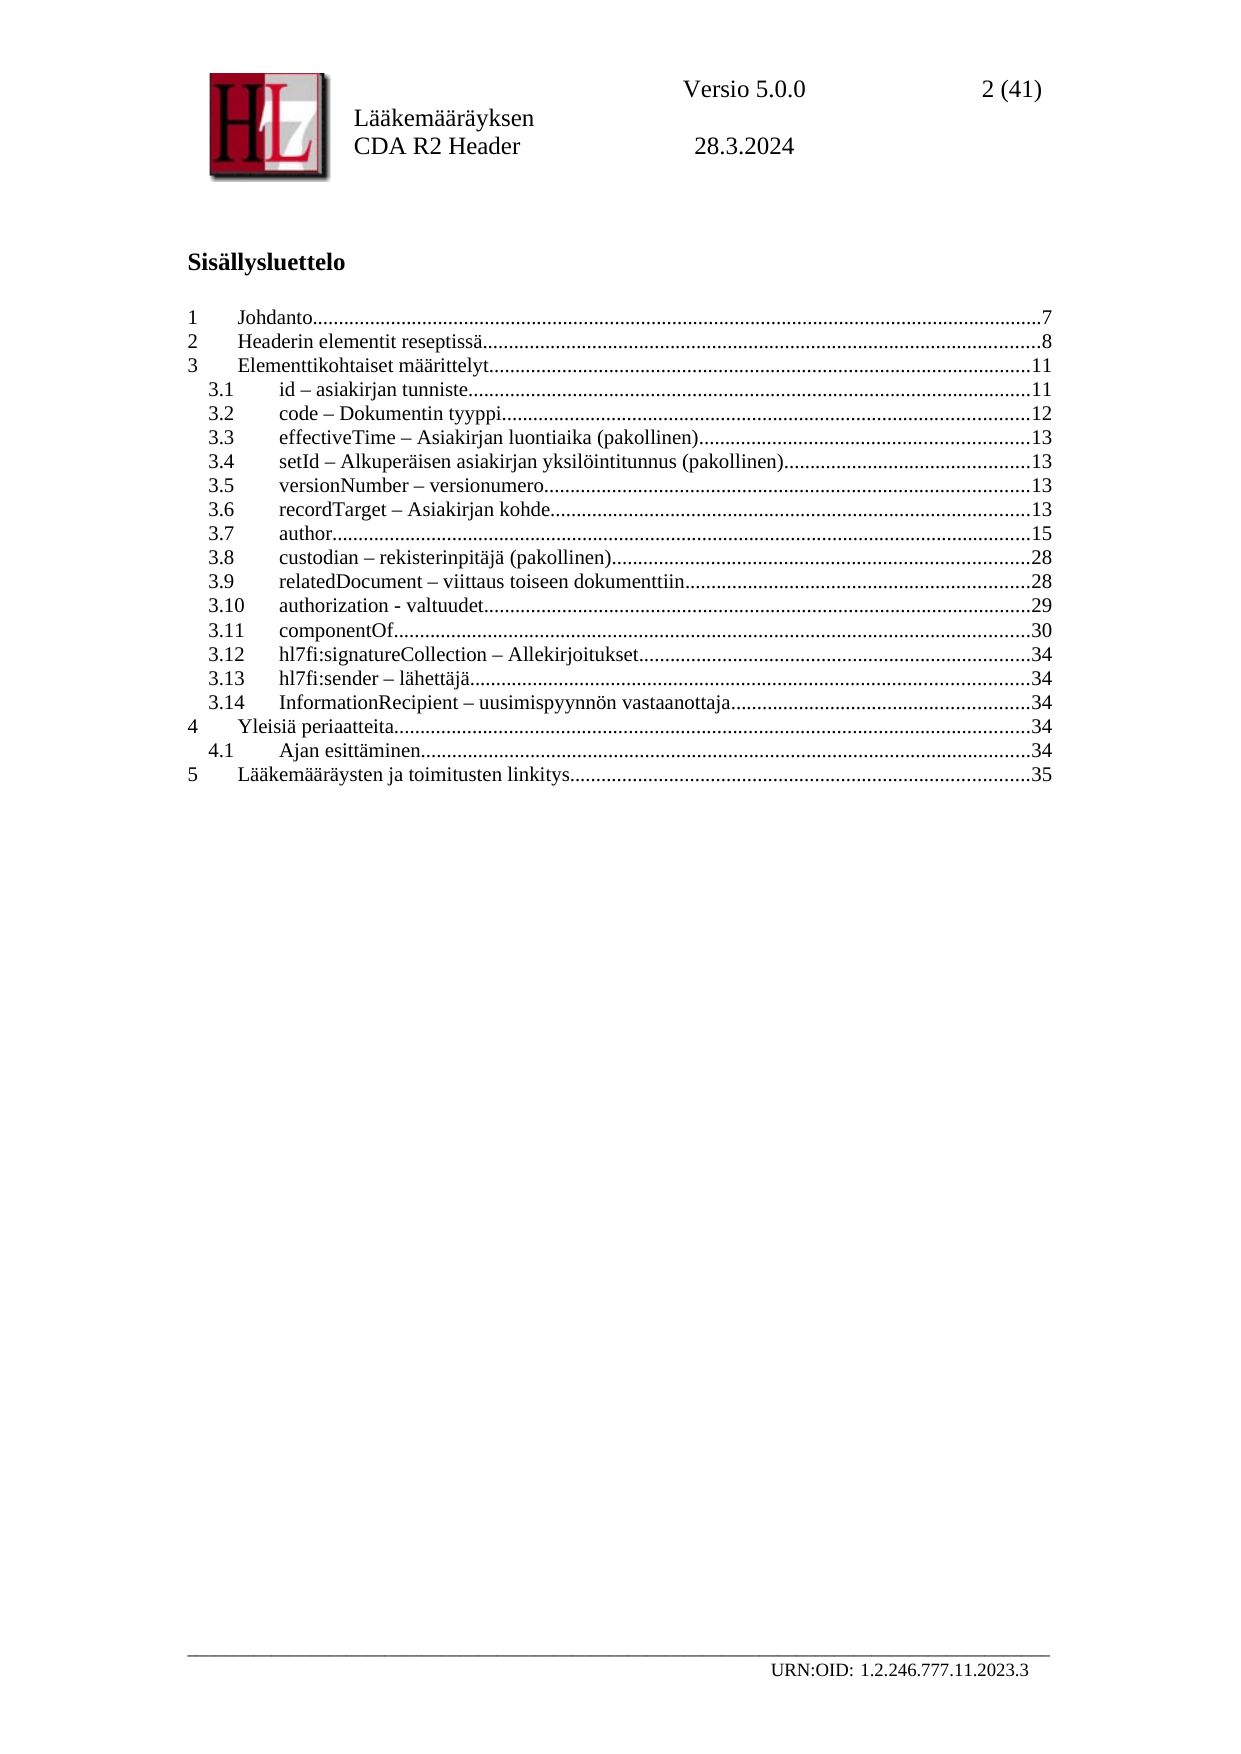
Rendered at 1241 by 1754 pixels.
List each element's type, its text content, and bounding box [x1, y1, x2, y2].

text 4.1 Ajan esittäminen 34 [208, 738, 1053, 762]
text 3.11 componentOf 30 [208, 617, 1053, 642]
text 3.7 author 15 [208, 521, 1053, 545]
text 3.6 recordTarget – Asiakirjan kohde 13 [208, 497, 1053, 521]
picture [209, 73, 332, 182]
text Sisällysluettelo [187, 247, 1053, 276]
text 3 Elementtikohtaiset määrittelyt 11 [187, 353, 1053, 377]
text 2 Headerin elementit reseptissä 8 [187, 329, 1053, 353]
text 3.5 versionNumber – versionumero 13 [208, 473, 1053, 497]
text 3.3 effectiveTime – Asiakirjan luontiaika (pakollinen) 13 [208, 425, 1053, 449]
text 3.14 InformationRecipient – uusimispyynnön vastaanottaja 34 [208, 690, 1053, 714]
text 3.9 relatedDocument – viittaus toiseen dokumenttiin 28 [208, 569, 1053, 593]
text 3.2 code – Dokumentin tyyppi 12 [208, 401, 1053, 425]
text 5 Lääkemääräysten ja toimitusten linkitys 35 [187, 762, 1053, 786]
text 4 Yleisiä periaatteita 34 [187, 714, 1053, 738]
text 3.13 hl7fi:sender – lähettäjä 34 [208, 666, 1053, 690]
text 1 Johdanto 7 [187, 305, 1053, 329]
text 3.10 authorization - valtuudet 29 [208, 593, 1053, 617]
text 3.4 setId – Alkuperäisen asiakirjan yksilöintitunnus (pakollinen) 13 [208, 449, 1053, 473]
text 3.1 id – asiakirjan tunniste 11 [208, 377, 1053, 401]
text 3.8 custodian – rekisterinpitäjä (pakollinen) 28 [208, 545, 1053, 569]
text 3.12 hl7fi:signatureCollection – Allekirjoitukset 34 [208, 642, 1053, 666]
